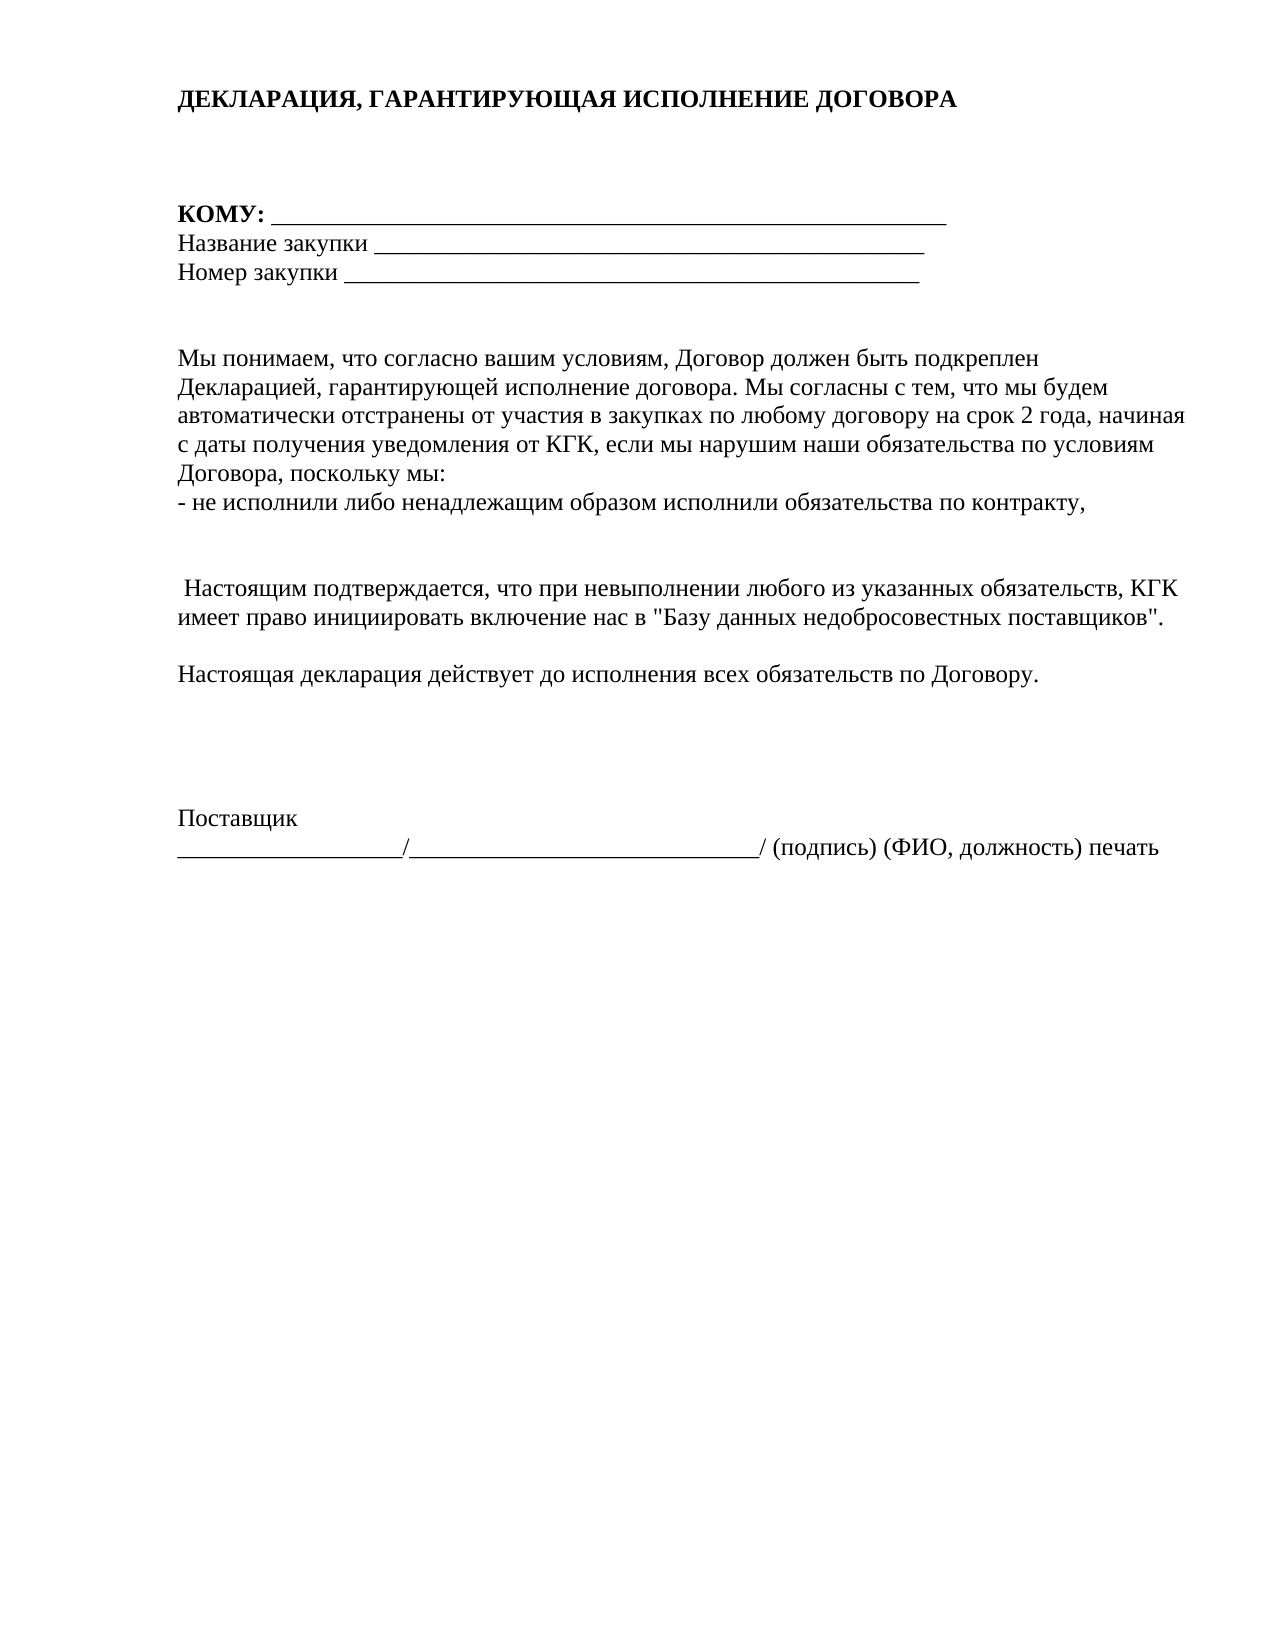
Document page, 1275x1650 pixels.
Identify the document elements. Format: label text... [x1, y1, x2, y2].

text Номер закупки ______________________________________________ [177, 257, 1186, 286]
text Кому: ______________________________________________________ [177, 199, 1186, 228]
text ДЕКЛАРАЦИЯ, гарантирующая исполнение договора [177, 84, 1186, 113]
text - не исполнили либо ненадлежащим образом исполнили обязательства по контракту, [177, 487, 1186, 516]
text __________________/____________________________/ (подпись) (ФИО, должность) печать [177, 832, 1186, 861]
text Название закупки ____________________________________________ [177, 228, 1186, 257]
text Настоящая декларация действует до исполнения всех обязательств по Договору. [177, 659, 1186, 688]
text Настоящим подтверждается, что при невыполнении любого из указанных обязательств, КГК имеет право инициировать включение нас в "Базу данных недобросовестных поставщиков". [177, 573, 1186, 631]
text Поставщик [177, 803, 1186, 832]
text Мы понимаем, что согласно вашим условиям, Договор должен быть подкреплен Декларацией, гарантирующей исполнение договора. Мы согласны с тем, что мы будем автоматически отстранены от участия в закупках по любому договору на срок 2 года, начиная с даты получения уведомления от КГК, если мы нарушим наши обязательства по условиям Договора, поскольку мы: [177, 343, 1186, 487]
